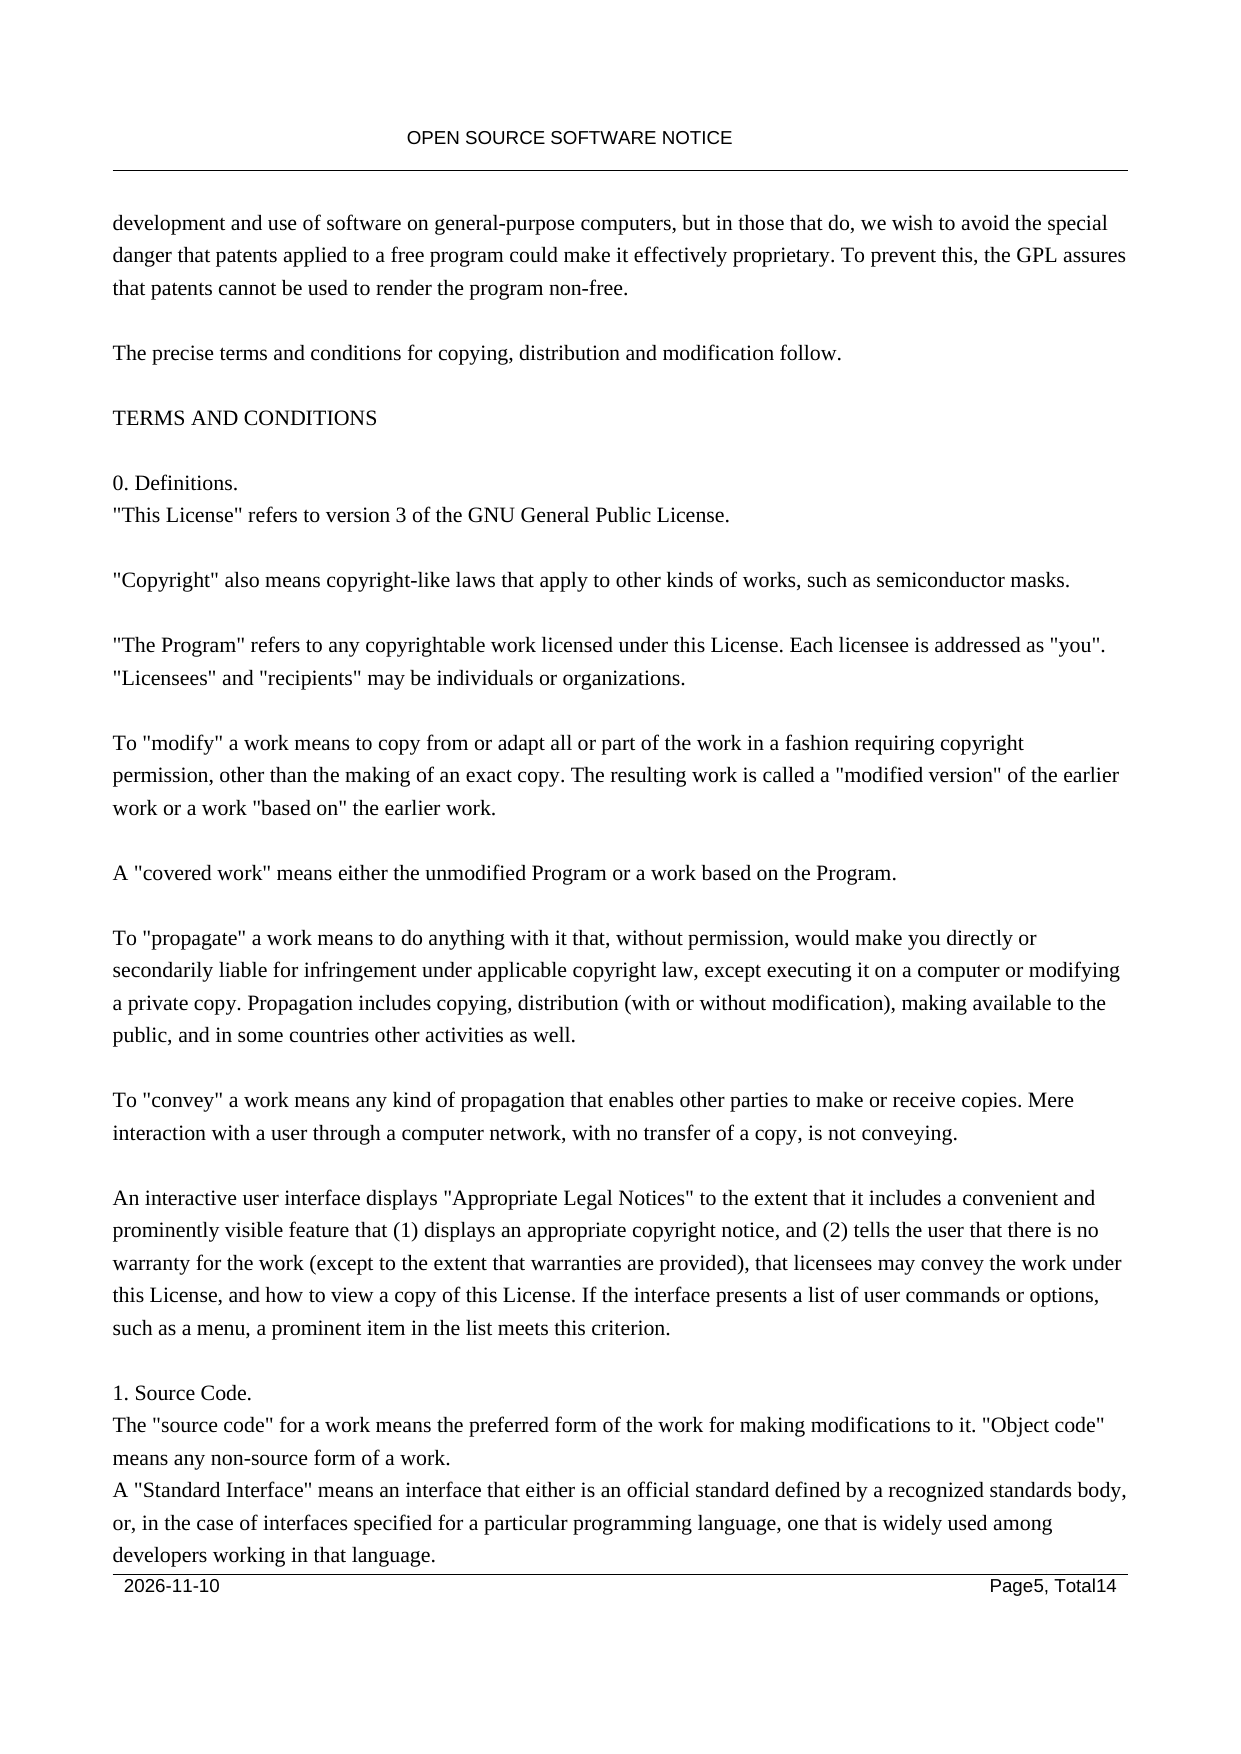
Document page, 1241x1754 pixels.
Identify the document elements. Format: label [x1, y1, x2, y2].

text [112, 206, 1128, 1571]
